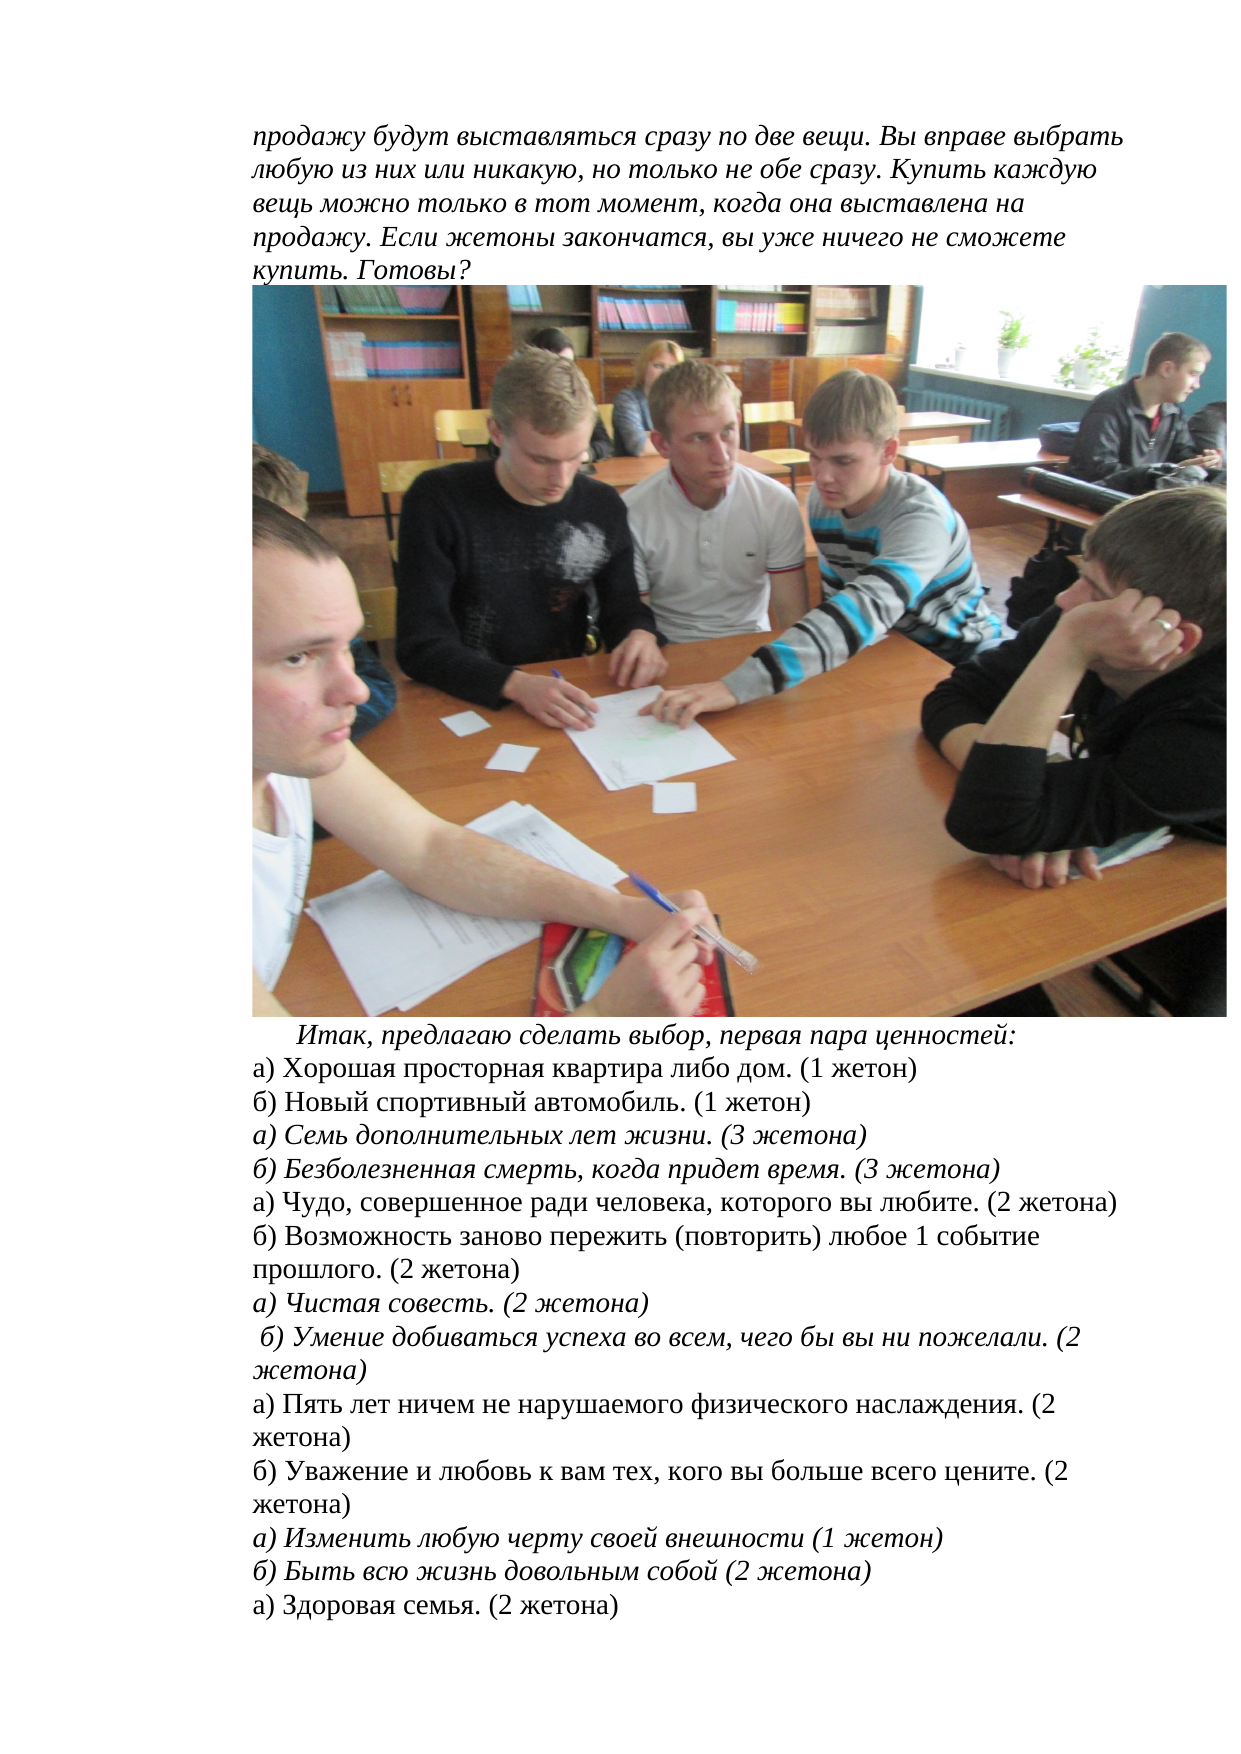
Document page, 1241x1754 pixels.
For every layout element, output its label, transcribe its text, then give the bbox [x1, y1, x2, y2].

list б) Уважение и любовь к вам тех, кого вы больше всего цените. (2 жетона) [252, 1453, 1152, 1520]
list б) Безболезненная смерть, когда придет время. (3 жетона) [252, 1151, 1152, 1184]
list б) Умение добиваться успеха во всем, чего бы вы ни пожелали. (2 жетона) [252, 1319, 1152, 1386]
list б) Новый спортивный автомобиль. (1 жетон) [252, 1084, 1152, 1117]
list а) Здоровая семья. (2 жетона) [252, 1587, 1152, 1621]
list а) Чудо, совершенное ради человека, которого вы любите. (2 жетона) [252, 1184, 1152, 1218]
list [252, 118, 1152, 285]
list б) Возможность заново пережить (повторить) любое 1 событие прошлого. (2 жетона) [252, 1218, 1152, 1285]
list а) Пять лет ничем не нарушаемого физического наслаждения. (2 жетона) [252, 1386, 1152, 1453]
list б) Быть всю жизнь довольным собой (2 жетона) [252, 1553, 1152, 1587]
list а) Чистая совесть. (2 жетона) [252, 1285, 1152, 1319]
list а) Семь дополнительных лет жизни. (3 жетона) [252, 1117, 1152, 1151]
list а) Хорошая просторная квартира либо дом. (1 жетон) [252, 1050, 1152, 1084]
list Итак, предлагаю сделать выбор, первая пара ценностей: [252, 1017, 1152, 1050]
picture [252, 285, 1227, 1017]
list а) Изменить любую черту своей внешности (1 жетон) [252, 1520, 1152, 1553]
